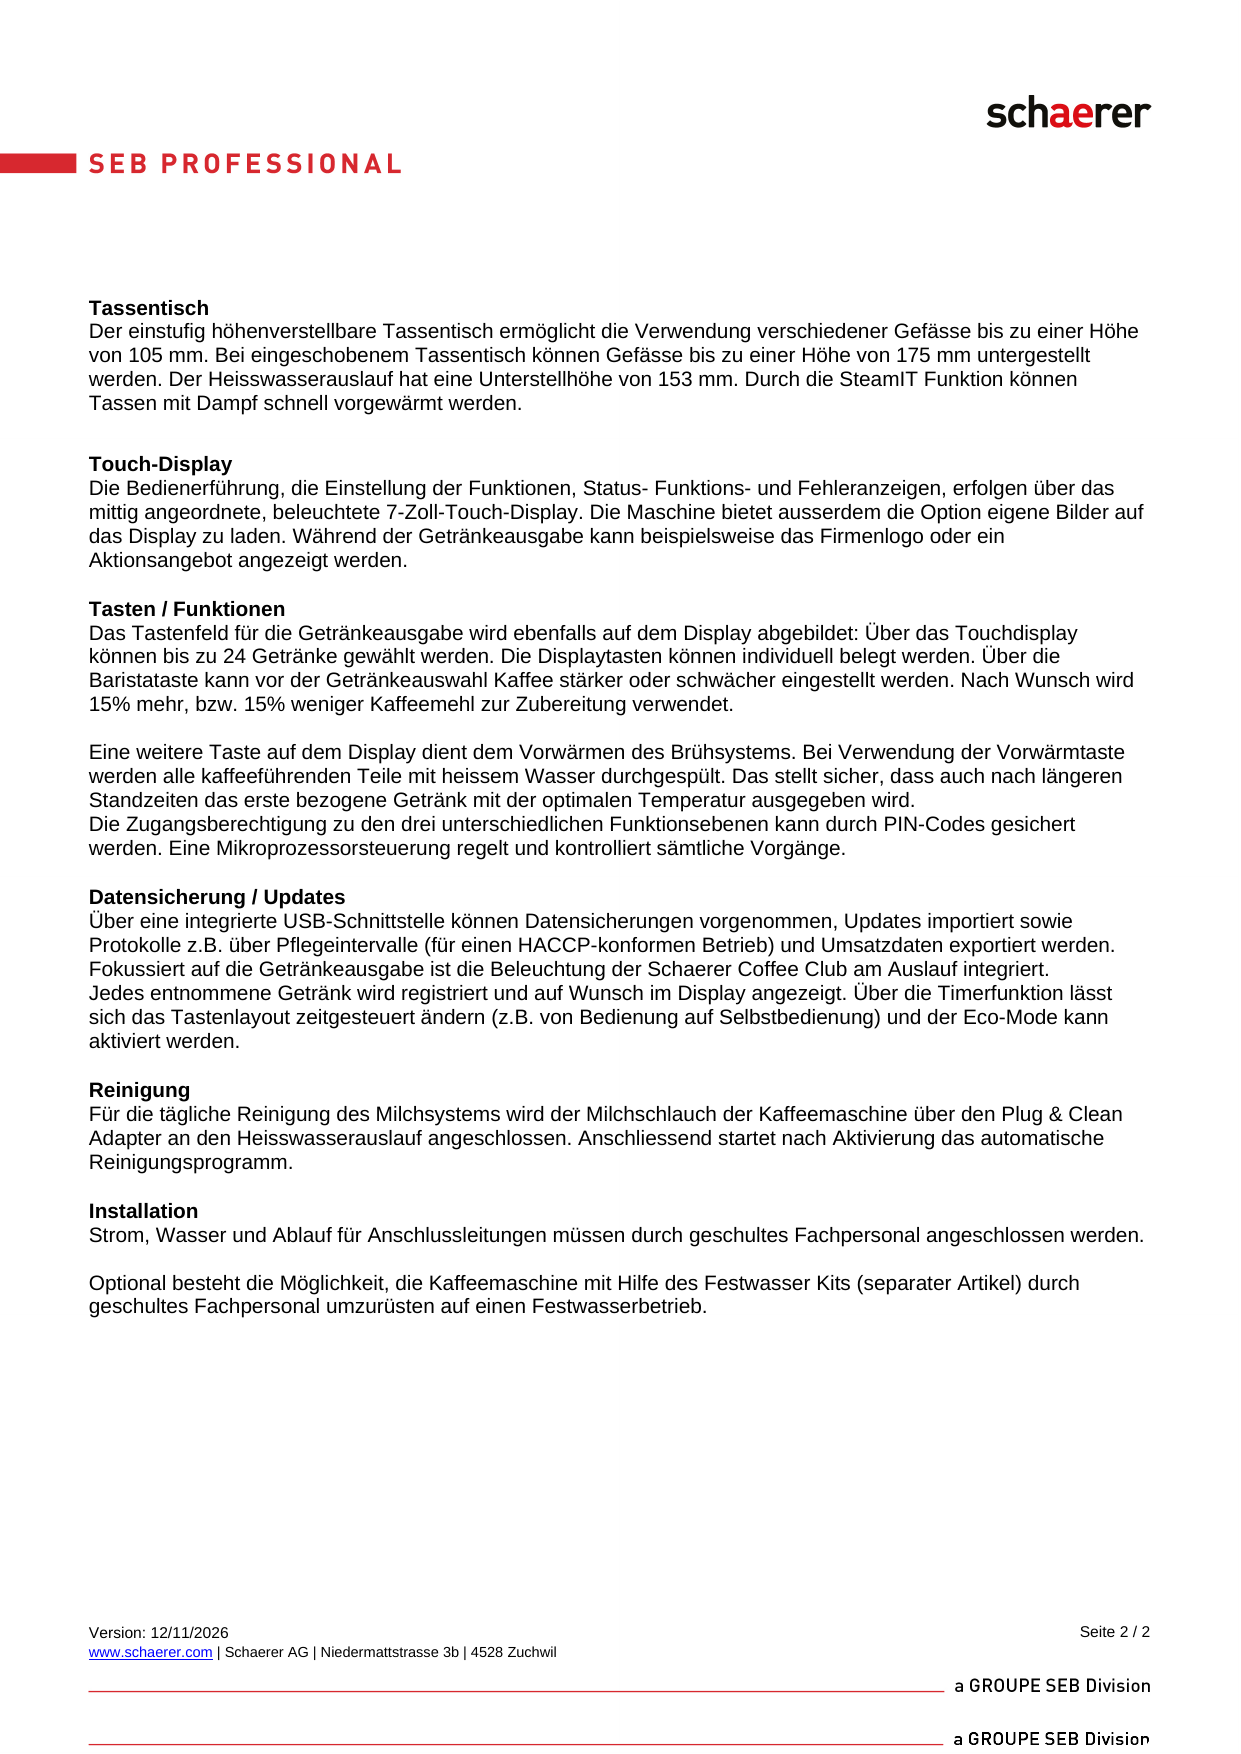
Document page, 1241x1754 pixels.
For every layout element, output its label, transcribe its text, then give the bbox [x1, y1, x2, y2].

subtitle Datensicherung / Updates Über eine integrierte USB-Schnittstelle können Datensicherungen vorgenommen, Updates importiert sowie Protokolle z.B. über Pflegeintervalle (für einen HACCP-konformen Betrieb) und Umsatzdaten exportiert werden. Fokussiert auf die Getränkeausgabe ist die Beleuchtung der Schaerer Coffee Club am Auslauf integriert. Jedes entnommene Getränk wird registriert und auf Wunsch im Display angezeigt. Über die Timerfunktion lässt sich das Tastenlayout zeitgesteuert ändern (z.B. von Bedienung auf Selbstbedienung) und der Eco-Mode kann aktiviert werden. [89, 885, 1152, 1053]
subtitle Installation Strom, Wasser und Ablauf für Anschlussleitungen müssen durch geschultes Fachpersonal angeschlossen werden. Optional besteht die Möglichkeit, die Kaffeemaschine mit Hilfe des Festwasser Kits (separater Artikel) durch geschultes Fachpersonal umzurüsten auf einen Festwasserbetrieb. [89, 1198, 1152, 1318]
picture [0, 1, 1239, 1753]
text Tassentisch Der einstufig höhenverstellbare Tassentisch ermöglicht die Verwendung verschiedener Gefässe bis zu einer Höhe von 105 mm. Bei eingeschobenem Tassentisch können Gefässe bis zu einer Höhe von 175 mm untergestellt werden. Der Heisswasserauslauf hat eine Unterstellhöhe von 153 mm. Durch die SteamIT Funktion können Tassen mit Dampf schnell vorgewärmt werden. [89, 295, 1152, 415]
subtitle Touch-Display Die Bedienerführung, die Einstellung der Funktionen, Status- Funktions- und Fehleranzeigen, erfolgen über das mittig angeordnete, beleuchtete 7-Zoll-Touch-Display. Die Maschine bietet ausserdem die Option eigene Bilder auf das Display zu laden. Während der Getränkeausgabe kann beispielsweise das Firmenlogo oder ein Aktionsangebot angezeigt werden. [89, 452, 1152, 571]
subtitle Tasten / Funktionen Das Tastenfeld für die Getränkeausgabe wird ebenfalls auf dem Display abgebildet: Über das Touchdisplay können bis zu 24 Getränke gewählt werden. Die Displaytasten können individuell belegt werden. Über die Baristataste kann vor der Getränkeauswahl Kaffee stärker oder schwächer eingestellt werden. Nach Wunsch wird 15% mehr, bzw. 15% weniger Kaffeemehl zur Zubereitung verwendet. Eine weitere Taste auf dem Display dient dem Vorwärmen des Brühsystems. Bei Verwendung der Vorwärmtaste werden alle kaffeeführenden Teile mit heissem Wasser durchgespült. Das stellt sicher, dass auch nach längeren Standzeiten das erste bezogene Getränk mit der optimalen Temperatur ausgegeben wird. Die Zugangsberechtigung zu den drei unterschiedlichen Funktionsebenen kann durch PIN-Codes gesichert werden. Eine Mikroprozessorsteuerung regelt und kontrolliert sämtliche Vorgänge. [89, 596, 1152, 860]
subtitle Reinigung Für die tägliche Reinigung des Milchsystems wird der Milchschlauch der Kaffeemaschine über den Plug & Clean Adapter an den Heisswasserauslauf angeschlossen. Anschliessend startet nach Aktivierung das automatische Reinigungsprogramm. [89, 1078, 1152, 1173]
